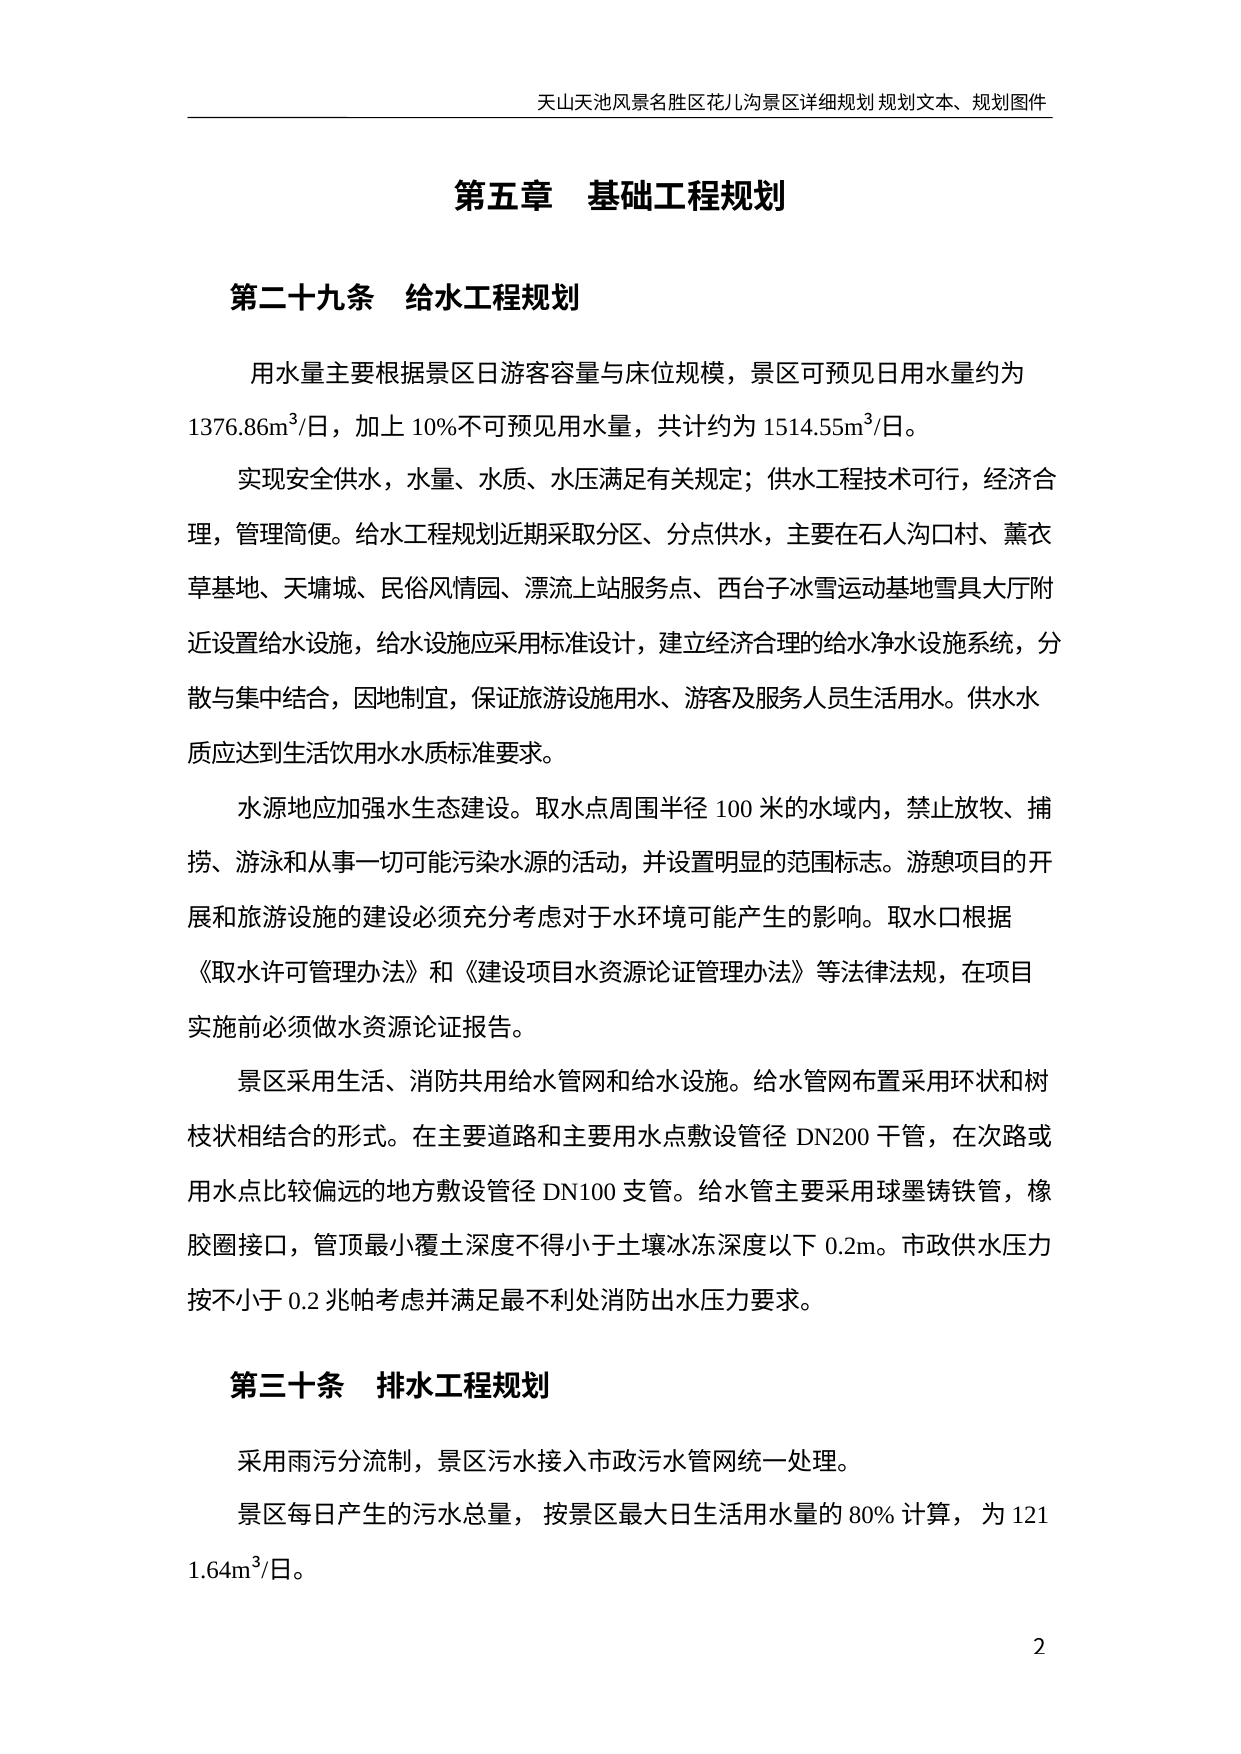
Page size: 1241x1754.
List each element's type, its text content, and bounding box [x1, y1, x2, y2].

text 实现安全供水，水量、水质、水压满足有关规定；供水工程技术可行，经济合理，管理简便。给水工程规划近期采取分区、分点供水，主要在石人沟口村、薰衣草基地、天墉城、民俗风情园、漂流上站服务点、西台子冰雪运动基地雪具大厅附近设置给水设施，给水设施应采用标准设计，建立经济合理的给水净水设施系统，分散与集中结合，因地制宜，保证旅游设施用水、游客及服务人员生活用水。供水水质应达到生活饮用水水质标准要求。 [187, 459, 1063, 769]
text 1376.86m³/日，加上 10%不可预见用水量，共计约为 1514.55m³/日。 [187, 407, 1113, 443]
subtitle 第五章 基础工程规划 [164, 170, 1075, 218]
subtitle 第二十九条 给水工程规划 [229, 274, 1113, 317]
text 用水量主要根据景区日游客容量与床位规模，景区可预见日用水量约为 [250, 354, 1113, 390]
text 采用雨污分流制，景区污水接入市政污水管网统一处理。 [237, 1442, 1113, 1478]
text 水源地应加强水生态建设。取水点周围半径 100 米的水域内，禁止放牧、捕捞、游泳和从事一切可能污染水源的活动，并设置明显的范围标志。游憩项目的开展和旅游设施的建设必须充分考虑对于水环境可能产生的影响。取水口根据 [187, 788, 1053, 934]
text 景区采用生活、消防共用给水管网和给水设施。给水管网布置采用环状和树枝状相结合的形式。在主要道路和主要用水点敷设管径 DN200 干管，在次路或用水点比较偏远的地方敷设管径 DN100 支管。给水管主要采用球墨铸铁管，橡胶圈接口，管顶最小覆土深度不得小于土壤冰冻深度以下 0.2m。市政供水压力按不小于 0.2 兆帕考虑并满足最不利处消防出水压力要求。 [187, 1062, 1053, 1317]
text 景区每日产生的污水总量， 按景区最大日生活用水量的 80% 计算， 为1211.64m³/日。 [187, 1495, 1053, 1586]
subtitle 第三十条 排水工程规划 [229, 1363, 1113, 1405]
text 《取水许可管理办法》和《建设项目水资源论证管理办法》等法律法规，在项目实施前必须做水资源论证报告。 [187, 952, 1053, 1043]
